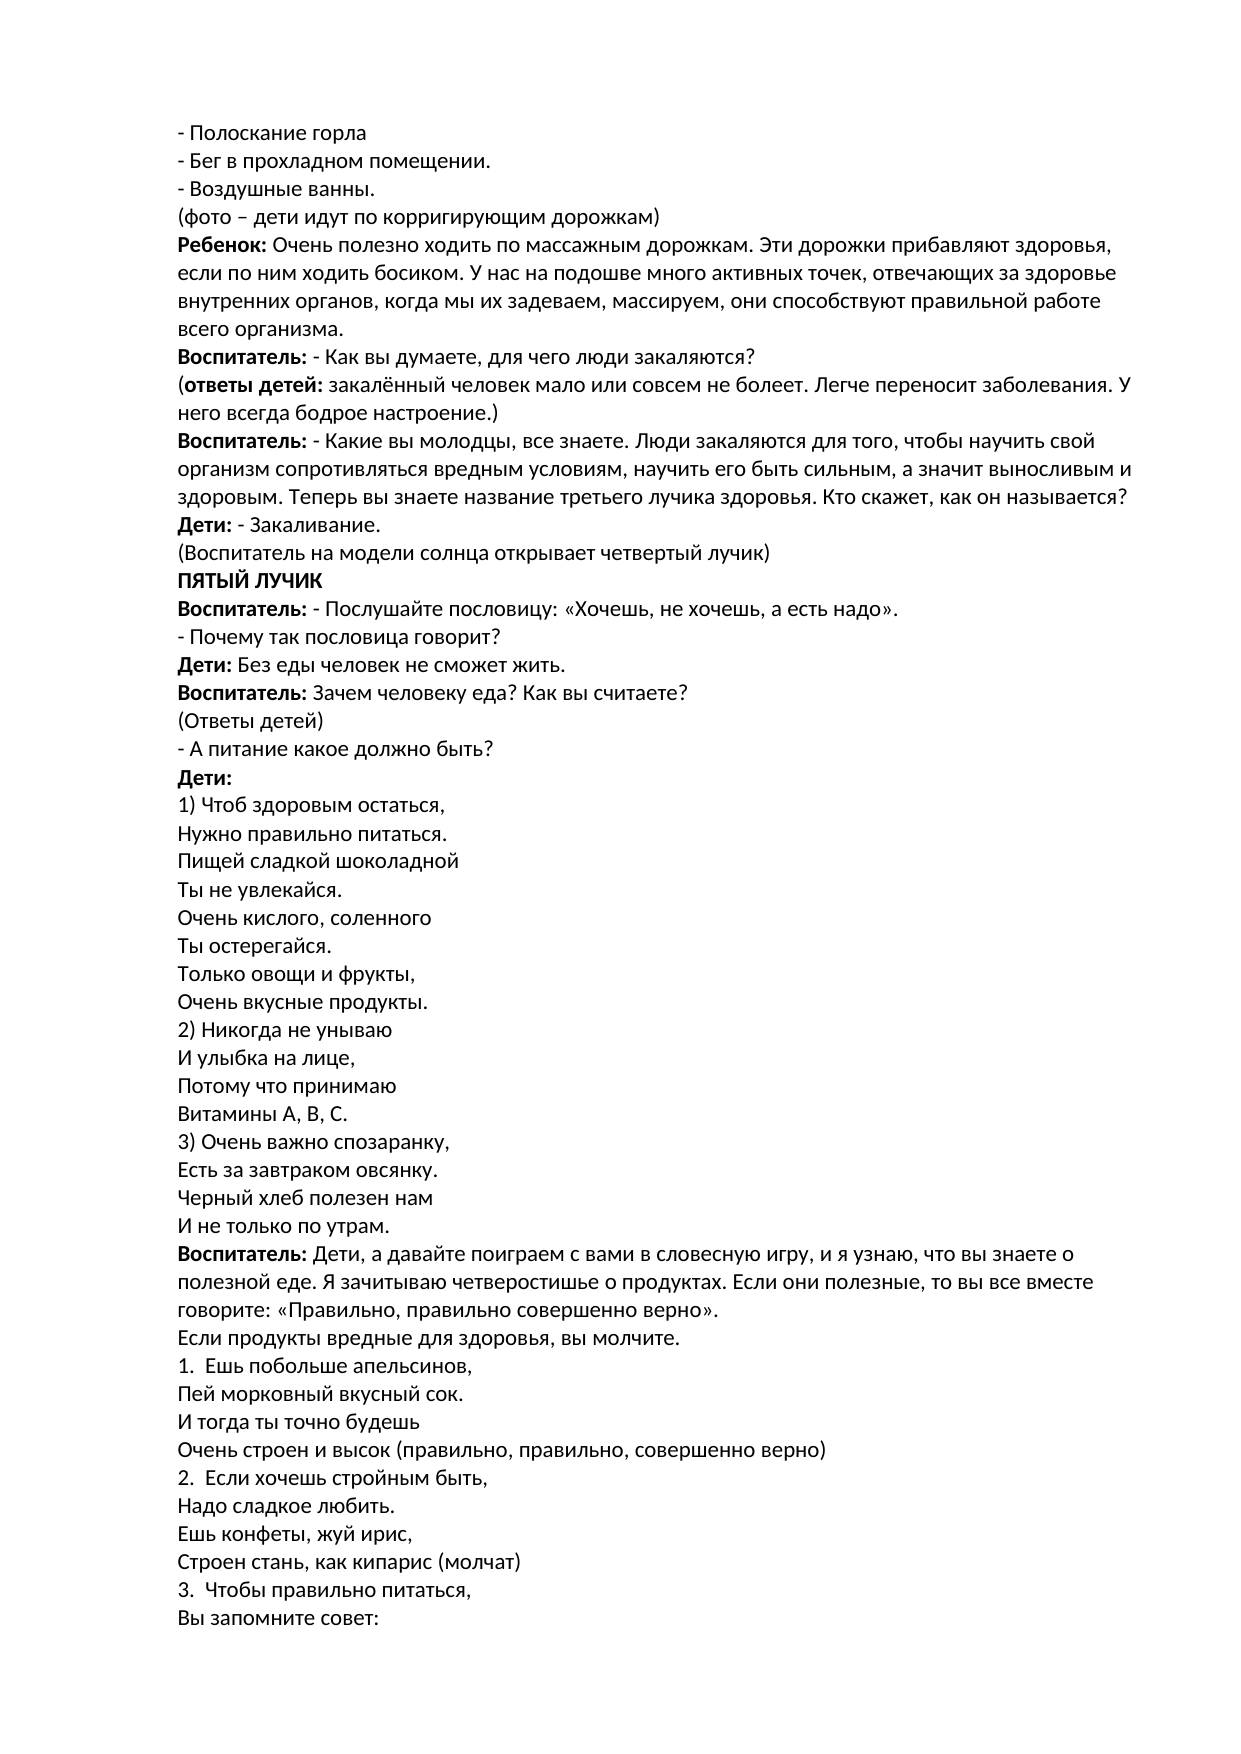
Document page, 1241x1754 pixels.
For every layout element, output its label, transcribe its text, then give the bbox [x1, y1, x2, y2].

text 1. Ешь побольше апельсинов, [177, 1351, 1152, 1379]
text - Полоскание горла [177, 118, 1152, 146]
text Нужно правильно питаться. [177, 819, 1152, 847]
text Есть за завтраком овсянку. [177, 1155, 1152, 1183]
text 3) Очень важно спозаранку, [177, 1127, 1152, 1155]
text Очень кислого, соленного [177, 903, 1152, 931]
text Ешь конфеты, жуй ирис, [177, 1519, 1152, 1547]
text Воспитатель: - Как вы думаете, для чего люди закаляются? [177, 342, 1152, 370]
text Надо сладкое любить. [177, 1491, 1152, 1519]
text (Воспитатель на модели солнца открывает четвертый лучик) [177, 538, 1152, 566]
text Ты остерегайся. [177, 931, 1152, 959]
text Витамины А, В, С. [177, 1099, 1152, 1127]
text Воспитатель: - Послушайте пословицу: «Хочешь, не хочешь, а есть надо». [177, 594, 1152, 622]
text (ответы детей: закалённый человек мало или совсем не болеет. Легче переносит заболевания. У него всегда бодрое настроение.) [177, 370, 1152, 426]
text Потому что принимаю [177, 1071, 1152, 1099]
text (фото – дети идут по корригирующим дорожкам) [177, 202, 1152, 230]
text - А питание какое должно быть? [177, 734, 1152, 763]
text 2) Никогда не унываю [177, 1015, 1152, 1043]
text Очень строен и высок (правильно, правильно, совершенно верно) [177, 1435, 1152, 1463]
text Дети: Без еды человек не сможет жить. [177, 651, 1152, 678]
text 3. Чтобы правильно питаться, [177, 1575, 1152, 1603]
text Ребенок: Очень полезно ходить по массажным дорожкам. Эти дорожки прибавляют здоровья, если по ним ходить босиком. У нас на подошве много активных точек, отвечающих за здоровье внутренних органов, когда мы их задеваем, массируем, они способствуют правильной работе всего организма. [177, 230, 1152, 342]
text - Бег в прохладном помещении. [177, 146, 1152, 174]
text И не только по утрам. [177, 1211, 1152, 1239]
text Воспитатель: - Какие вы молодцы, все знаете. Люди закаляются для того, чтобы научить свой организм сопротивляться вредным условиям, научить его быть сильным, а значит выносливым и здоровым. Теперь вы знаете название третьего лучика здоровья. Кто скажет, как он называется? [177, 426, 1152, 510]
text Пищей сладкой шоколадной [177, 847, 1152, 875]
text ПЯТЫЙ ЛУЧИК [177, 566, 1152, 594]
text Воспитатель: Дети, а давайте поиграем с вами в словесную игру, и я узнаю, что вы знаете о полезной еде. Я зачитываю четверостишье о продуктах. Если они полезные, то вы все вместе говорите: «Правильно, правильно совершенно верно». [177, 1239, 1152, 1323]
text - Воздушные ванны. [177, 174, 1152, 202]
text Если продукты вредные для здоровья, вы молчите. [177, 1323, 1152, 1351]
text Очень вкусные продукты. [177, 987, 1152, 1015]
text - Почему так пословица говорит? [177, 622, 1152, 651]
text Дети: - Закаливание. [177, 510, 1152, 538]
text 1) Чтоб здоровым остаться, [177, 791, 1152, 819]
text Пей морковный вкусный сок. [177, 1379, 1152, 1407]
text Вы запомните совет: [177, 1603, 1152, 1631]
text И тогда ты точно будешь [177, 1407, 1152, 1435]
text Ты не увлекайся. [177, 875, 1152, 903]
text (Ответы детей) [177, 707, 1152, 734]
text Дети: [177, 763, 1152, 791]
text Воспитатель: Зачем человеку еда? Как вы считаете? [177, 678, 1152, 707]
text Черный хлеб полезен нам [177, 1183, 1152, 1211]
text Строен стань, как кипарис (молчат) [177, 1547, 1152, 1575]
text Только овощи и фрукты, [177, 959, 1152, 987]
text И улыбка на лице, [177, 1043, 1152, 1071]
text 2. Если хочешь стройным быть, [177, 1463, 1152, 1491]
